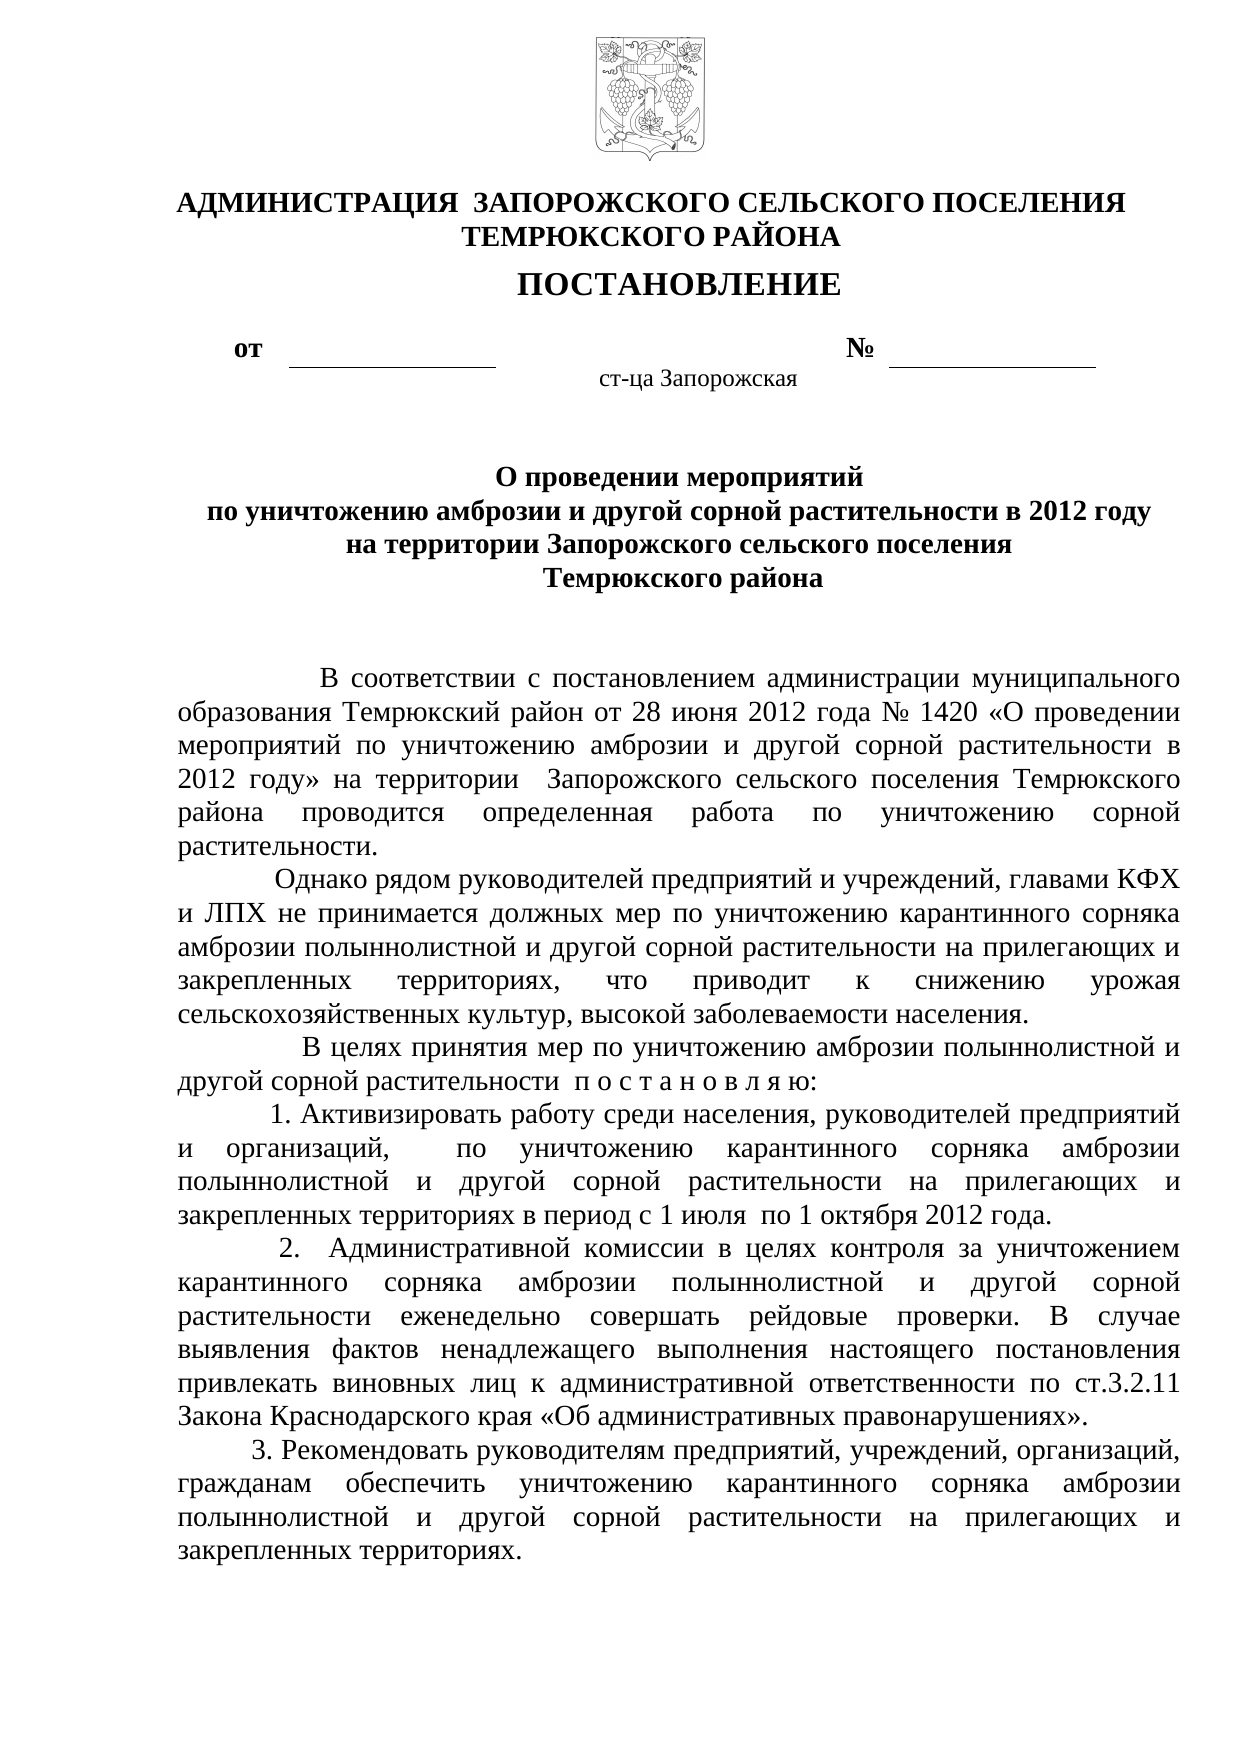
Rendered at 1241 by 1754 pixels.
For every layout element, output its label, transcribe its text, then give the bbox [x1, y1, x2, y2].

text по уничтожению амброзии и другой сорной растительности в 2012 году [177, 493, 1181, 526]
text на территории Запорожского сельского поселения [177, 526, 1181, 560]
text Темрюкского района [177, 560, 1181, 593]
text В соответствии с постановлением администрации муниципального образования Темрюкский район от 28 июня 2012 года № 1420 «О проведении мероприятий по уничтожению амброзии и другой сорной растительности в 2012 году» на территории Запорожского сельского поселения Темрюкского района проводится определенная работа по уничтожению сорной растительности. [177, 660, 1181, 862]
text АДМИНИСТРАЦИЯ ЗАПОРОЖСКОГО СЕЛЬСКОГО ПОСЕЛЕНИЯ [121, 185, 1181, 219]
text 3. Рекомендовать руководителям предприятий, учреждений, организаций, гражданам обеспечить уничтожению карантинного сорняка амброзии полыннолистной и другой сорной растительности на прилегающих и закрепленных территориях. [177, 1432, 1181, 1566]
text В целях принятия мер по уничтожению амброзии полыннолистной и другой сорной растительности п о с т а н о в л я ю: [177, 1029, 1181, 1096]
subtitle ПОСТАНОВЛЕНИЕ [177, 275, 1181, 301]
text О проведении мероприятий [177, 459, 1181, 493]
text ст-ца Запорожская [177, 363, 1219, 392]
picture [592, 37, 706, 161]
text ТЕМРЮКСКОГО РАЙОНА [121, 219, 1181, 252]
text Однако рядом руководителей предприятий и учреждений, главами КФХ и ЛПХ не принимается должных мер по уничтожению карантинного сорняка амброзии полыннолистной и другой сорной растительности на прилегающих и закрепленных территориях, что приводит к снижению урожая сельскохозяйственных культур, высокой заболеваемости населения. [177, 862, 1181, 1029]
text 2. Административной комиссии в целях контроля за уничтожением карантинного сорняка амброзии полыннолистной и другой сорной растительности еженедельно совершать рейдовые проверки. В случае выявления фактов ненадлежащего выполнения настоящего постановления привлекать виновных лиц к административной ответственности по ст.3.2.11 Закона Краснодарского края «Об административных правонарушениях». [177, 1231, 1181, 1432]
text от № [121, 330, 1190, 363]
text 1. Активизировать работу среди населения, руководителей предприятий и организаций, по уничтожению карантинного сорняка амброзии полыннолистной и другой сорной растительности на прилегающих и закрепленных территориях в период с 1 июля по 1 октября 2012 года. [177, 1096, 1181, 1231]
